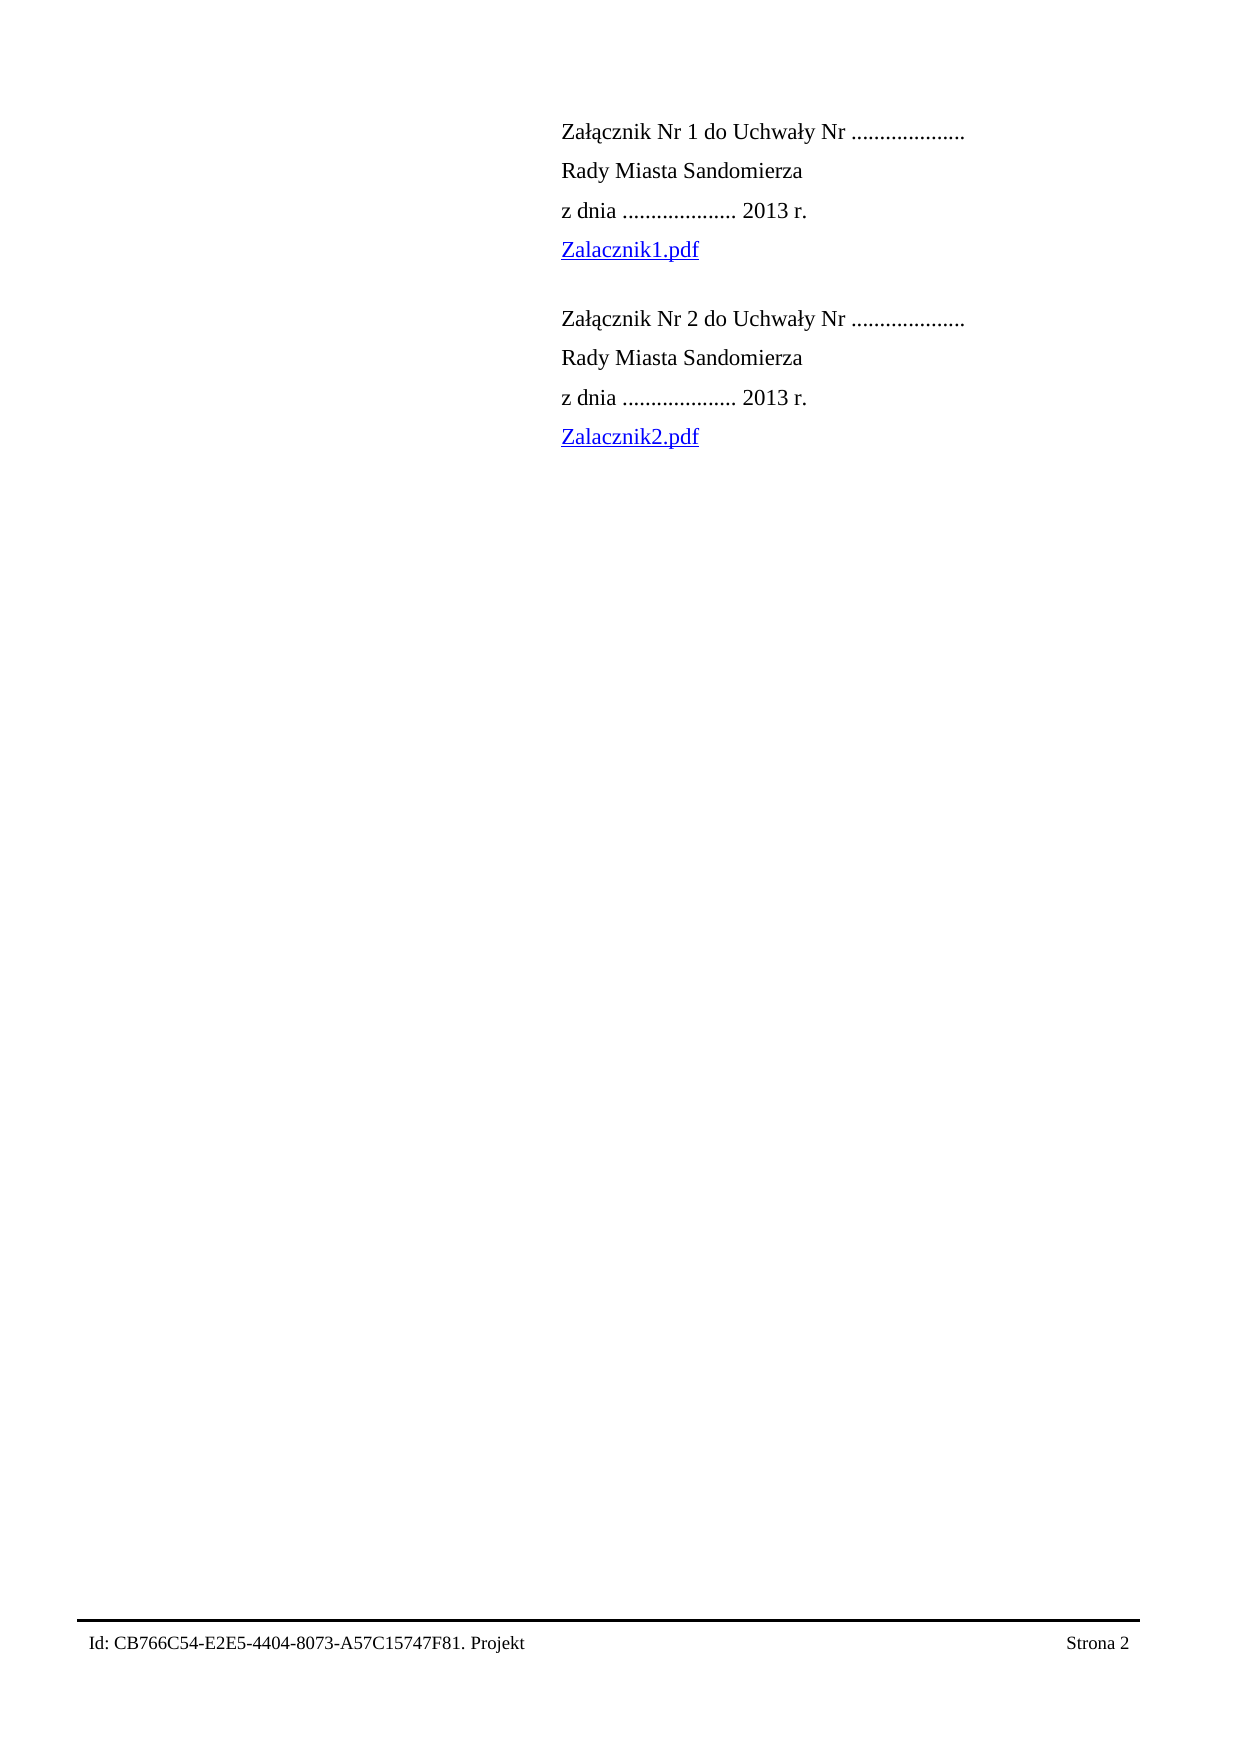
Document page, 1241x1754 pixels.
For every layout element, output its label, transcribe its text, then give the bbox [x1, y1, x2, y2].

text Załącznik Nr 2 do Uchwały Nr .................... Rady Miasta Sandomierza z dnia .................... 2013 r. Zalacznik2.pdf [561, 305, 1152, 449]
text Załącznik Nr 1 do Uchwały Nr .................... Rady Miasta Sandomierza z dnia .................... 2013 r. Zalacznik1.pdf [561, 118, 1152, 262]
